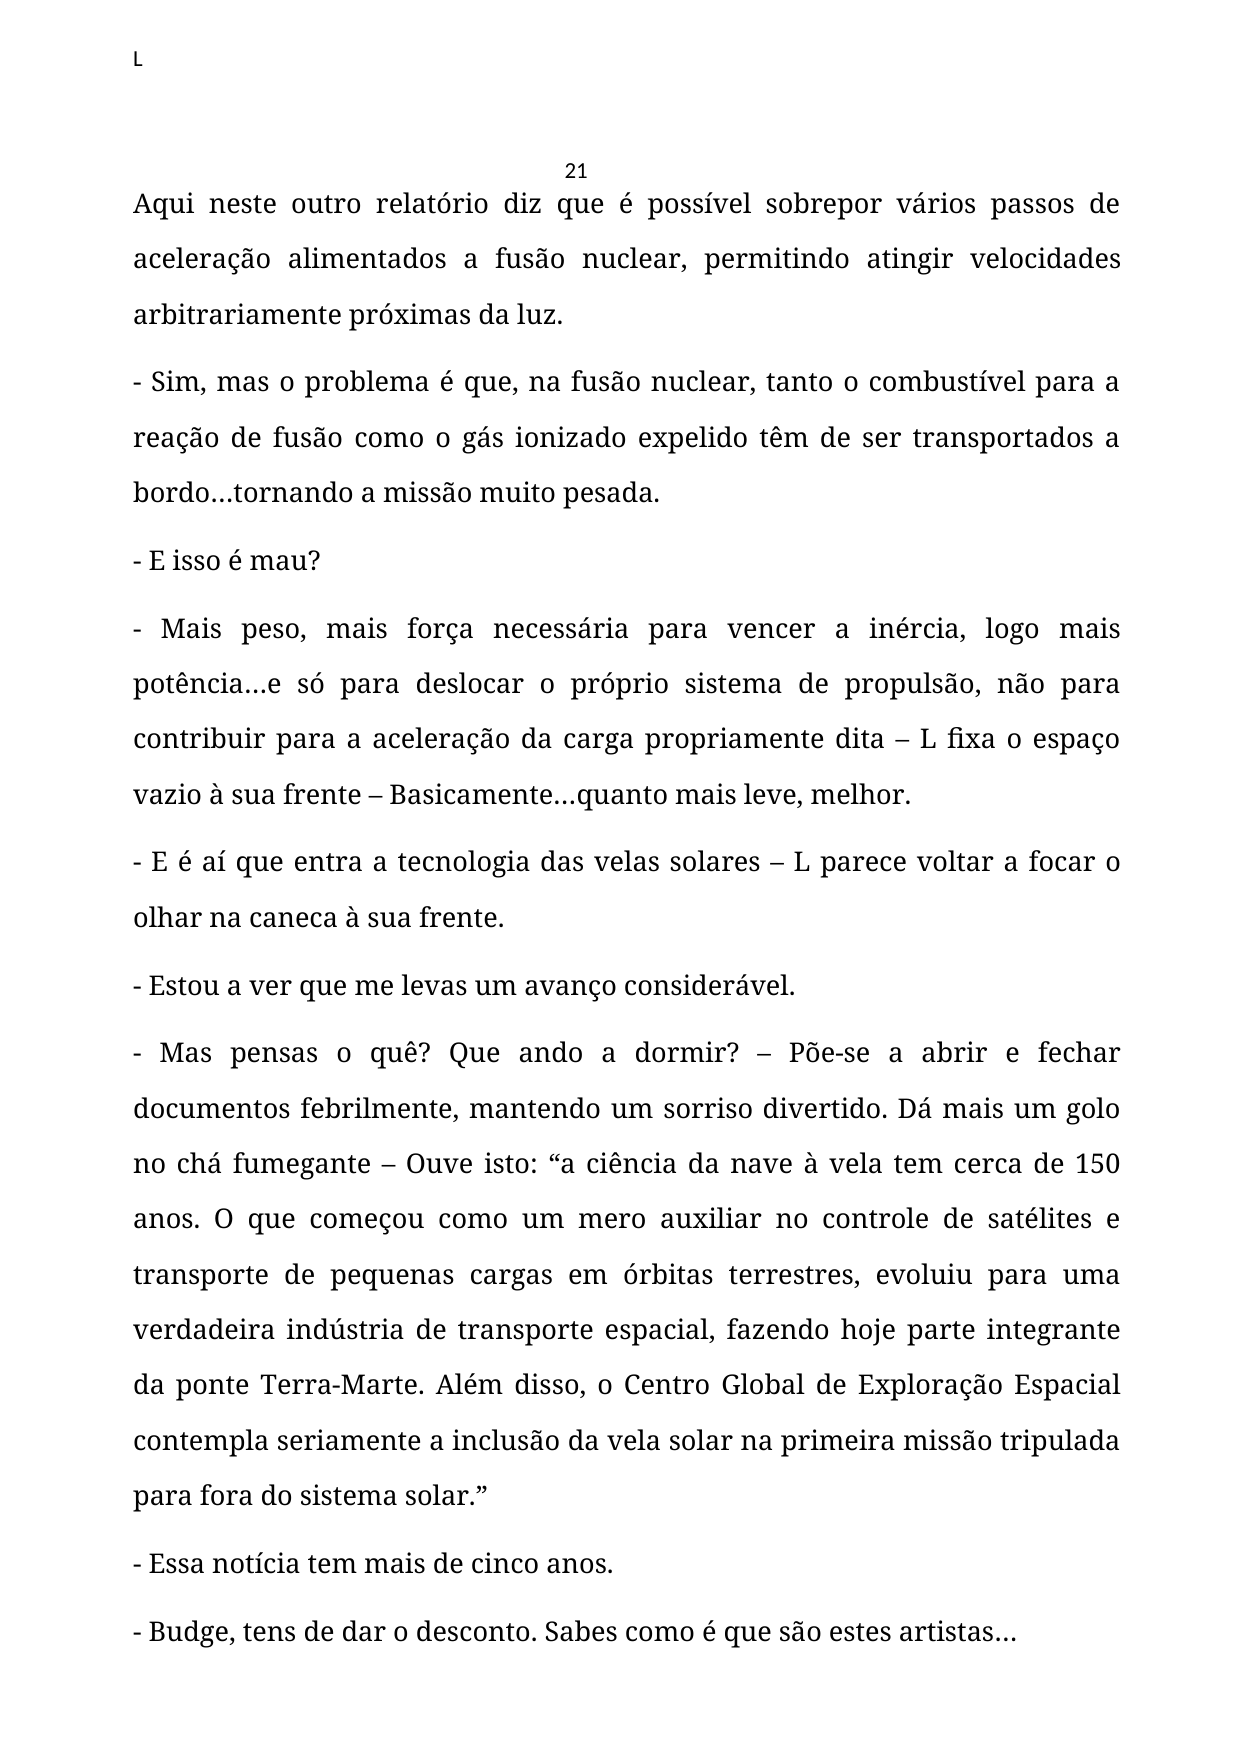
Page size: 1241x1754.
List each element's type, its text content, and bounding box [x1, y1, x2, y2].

text - E é aí que entra a tecnologia das velas solares – L parece voltar a focar o olhar na caneca à sua frente. [133, 843, 1122, 935]
text - Budge, tens de dar o desconto. Sabes como é que são estes artistas… [133, 1612, 1122, 1649]
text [133, 184, 1122, 332]
text - Mas pensas o quê? Que ando a dormir? – Põe-se a abrir e fechar documentos febrilmente, mantendo um sorriso divertido. Dá mais um golo no chá fumegante – Ouve isto: “a ciência da nave à vela tem cerca de 150 anos. O que começou como um mero auxiliar no controle de satélites e transporte de pequenas cargas em órbitas terrestres, evoluiu para uma verdadeira indústria de transporte espacial, fazendo hoje parte integrante da ponte Terra-Marte. Além disso, o Centro Global de Exploração Espacial contempla seriamente a inclusão da vela solar na primeira missão tripulada para fora do sistema solar.” [133, 1034, 1122, 1513]
text - Estou a ver que me levas um avanço considerável. [133, 966, 1122, 1003]
text - Essa notícia tem mais de cinco anos. [133, 1544, 1122, 1581]
text - Mais peso, mais força necessária para vencer a inércia, logo mais potência…e só para deslocar o próprio sistema de propulsão, não para contribuir para a aceleração da carga propriamente dita – L fixa o espaço vazio à sua frente – Basicamente…quanto mais leve, melhor. [133, 609, 1122, 812]
text - Sim, mas o problema é que, na fusão nuclear, tanto o combustível para a reação de fusão como o gás ionizado expelido têm de ser transportados a bordo…tornando a missão muito pesada. [133, 363, 1122, 510]
text - E isso é mau? [133, 541, 1122, 578]
